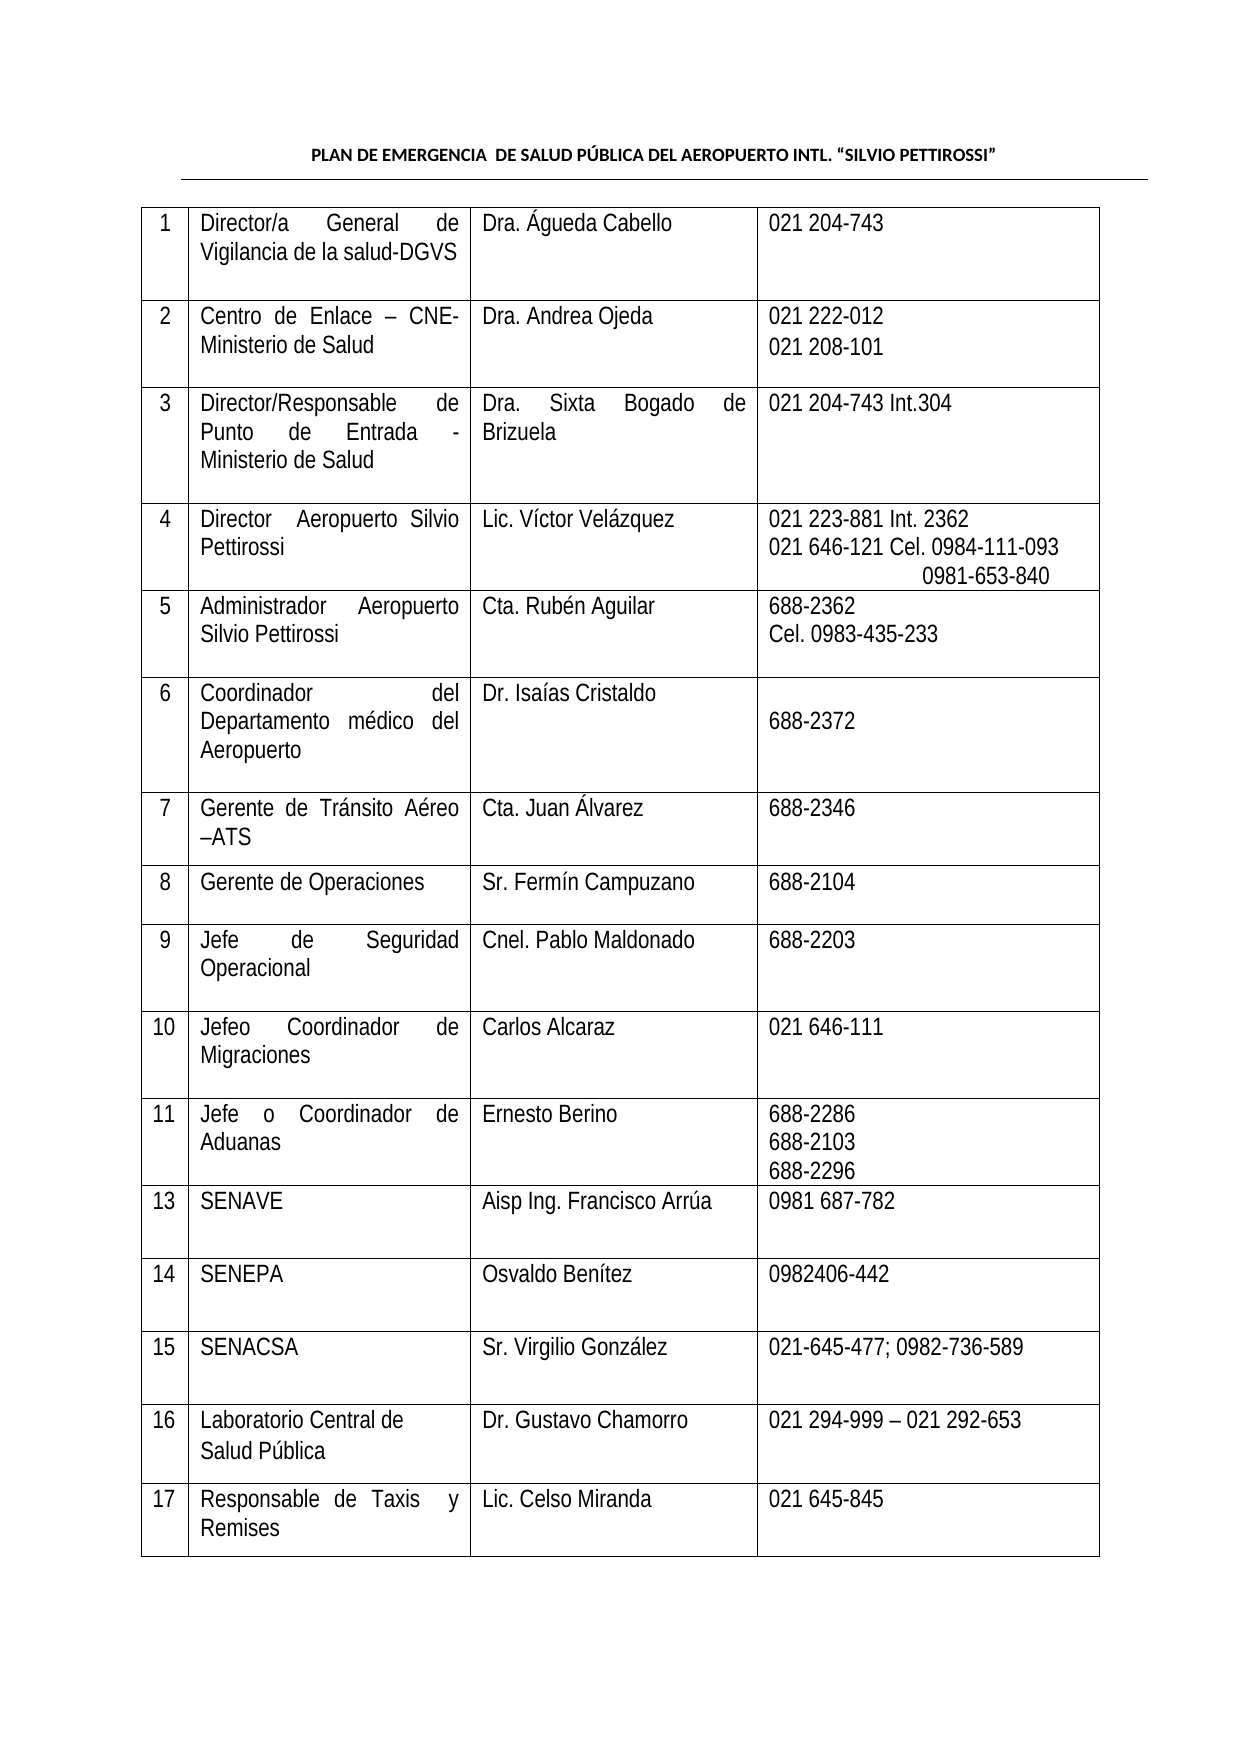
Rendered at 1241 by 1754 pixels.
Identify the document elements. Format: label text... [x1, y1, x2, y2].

table_cell 021 294-999 – 021 292-653 [758, 1405, 1099, 1483]
table_cell 16 [142, 1405, 188, 1483]
table_cell 688-2286 688-2103 688-2296 [758, 1099, 1099, 1185]
table_cell 4 [142, 504, 188, 589]
table_cell Lic. Celso Miranda [471, 1484, 757, 1556]
table_cell Director/a General de Vigilancia de la salud-DGVS [189, 208, 470, 300]
table_cell 6 [142, 678, 188, 792]
table_cell 021 222-012 021 208-101 [758, 301, 1099, 387]
table_cell Jefe o Coordinador de Aduanas [189, 1099, 470, 1185]
table_cell Aisp Ing. Francisco Arrúa [471, 1186, 757, 1258]
table_cell 688-2346 [758, 793, 1099, 865]
table_cell Dra. Águeda Cabello [471, 208, 757, 300]
table_cell Dra. Sixta Bogado de Brizuela [471, 388, 757, 503]
table_cell 688-2203 [758, 925, 1099, 1011]
table_cell Sr. Virgilio González [471, 1332, 757, 1404]
table_cell 2 [142, 301, 188, 387]
table_cell Administrador Aeropuerto Silvio Pettirossi [189, 591, 470, 677]
table_cell 13 [142, 1186, 188, 1258]
table_cell SENAVE [189, 1186, 470, 1258]
table_cell Cnel. Pablo Maldonado [471, 925, 757, 1011]
table_cell Gerente de Operaciones [189, 866, 470, 924]
table_cell 688-2104 [758, 866, 1099, 924]
table_cell Laboratorio Central de Salud Pública [189, 1405, 470, 1483]
table_cell 10 [142, 1012, 188, 1098]
table_cell 688-2362 Cel. 0983-435-233 [758, 591, 1099, 677]
table_cell Coordinador del Departamento médico del Aeropuerto [189, 678, 470, 792]
table_cell 8 [142, 866, 188, 924]
table_cell Sr. Fermín Campuzano [471, 866, 757, 924]
table_cell Centro de Enlace – CNE- Ministerio de Salud [189, 301, 470, 387]
table_cell Dra. Andrea Ojeda [471, 301, 757, 387]
table_cell 14 [142, 1259, 188, 1331]
table_cell 021 204-743 Int.304 [758, 388, 1099, 503]
table_cell 7 [142, 793, 188, 865]
table_cell 9 [142, 925, 188, 1011]
table_cell 5 [142, 591, 188, 677]
table_cell Director Aeropuerto Silvio Pettirossi [189, 504, 470, 589]
table_cell SENACSA [189, 1332, 470, 1404]
table_cell Ernesto Berino [471, 1099, 757, 1185]
table_cell Cta. Juan Álvarez [471, 793, 757, 865]
table_cell 1 [142, 208, 188, 300]
table_cell Lic. Víctor Velázquez [471, 504, 757, 589]
table_cell 11 [142, 1099, 188, 1185]
table_cell 3 [142, 388, 188, 503]
table_cell 021 645-845 [758, 1484, 1099, 1556]
table_cell SENEPA [189, 1259, 470, 1331]
table_cell 021 204-743 [758, 208, 1099, 300]
table_cell 021 223-881 Int. 2362 021 646-121 Cel. 0984-111-093 0981-653-840 [758, 504, 1099, 589]
table_cell 15 [142, 1332, 188, 1404]
table_cell Dr. Gustavo Chamorro [471, 1405, 757, 1483]
table_cell 0982406-442 [758, 1259, 1099, 1331]
table_cell Director/Responsable de Punto de Entrada - Ministerio de Salud [189, 388, 470, 503]
table_cell Jefe de Seguridad Operacional [189, 925, 470, 1011]
table_cell Responsable de Taxis y Remises [189, 1484, 470, 1556]
table_cell 021 646-111 [758, 1012, 1099, 1098]
table_cell Jefeo Coordinador de Migraciones [189, 1012, 470, 1098]
table_cell Osvaldo Benítez [471, 1259, 757, 1331]
table_cell 021-645-477; 0982-736-589 [758, 1332, 1099, 1404]
table_cell 0981 687-782 [758, 1186, 1099, 1258]
table_cell Cta. Rubén Aguilar [471, 591, 757, 677]
table_cell Gerente de Tránsito Aéreo –ATS [189, 793, 470, 865]
table_cell 17 [142, 1484, 188, 1556]
table_cell Dr. Isaías Cristaldo [471, 678, 757, 792]
table_cell 688-2372 [758, 678, 1099, 792]
table_cell Carlos Alcaraz [471, 1012, 757, 1098]
